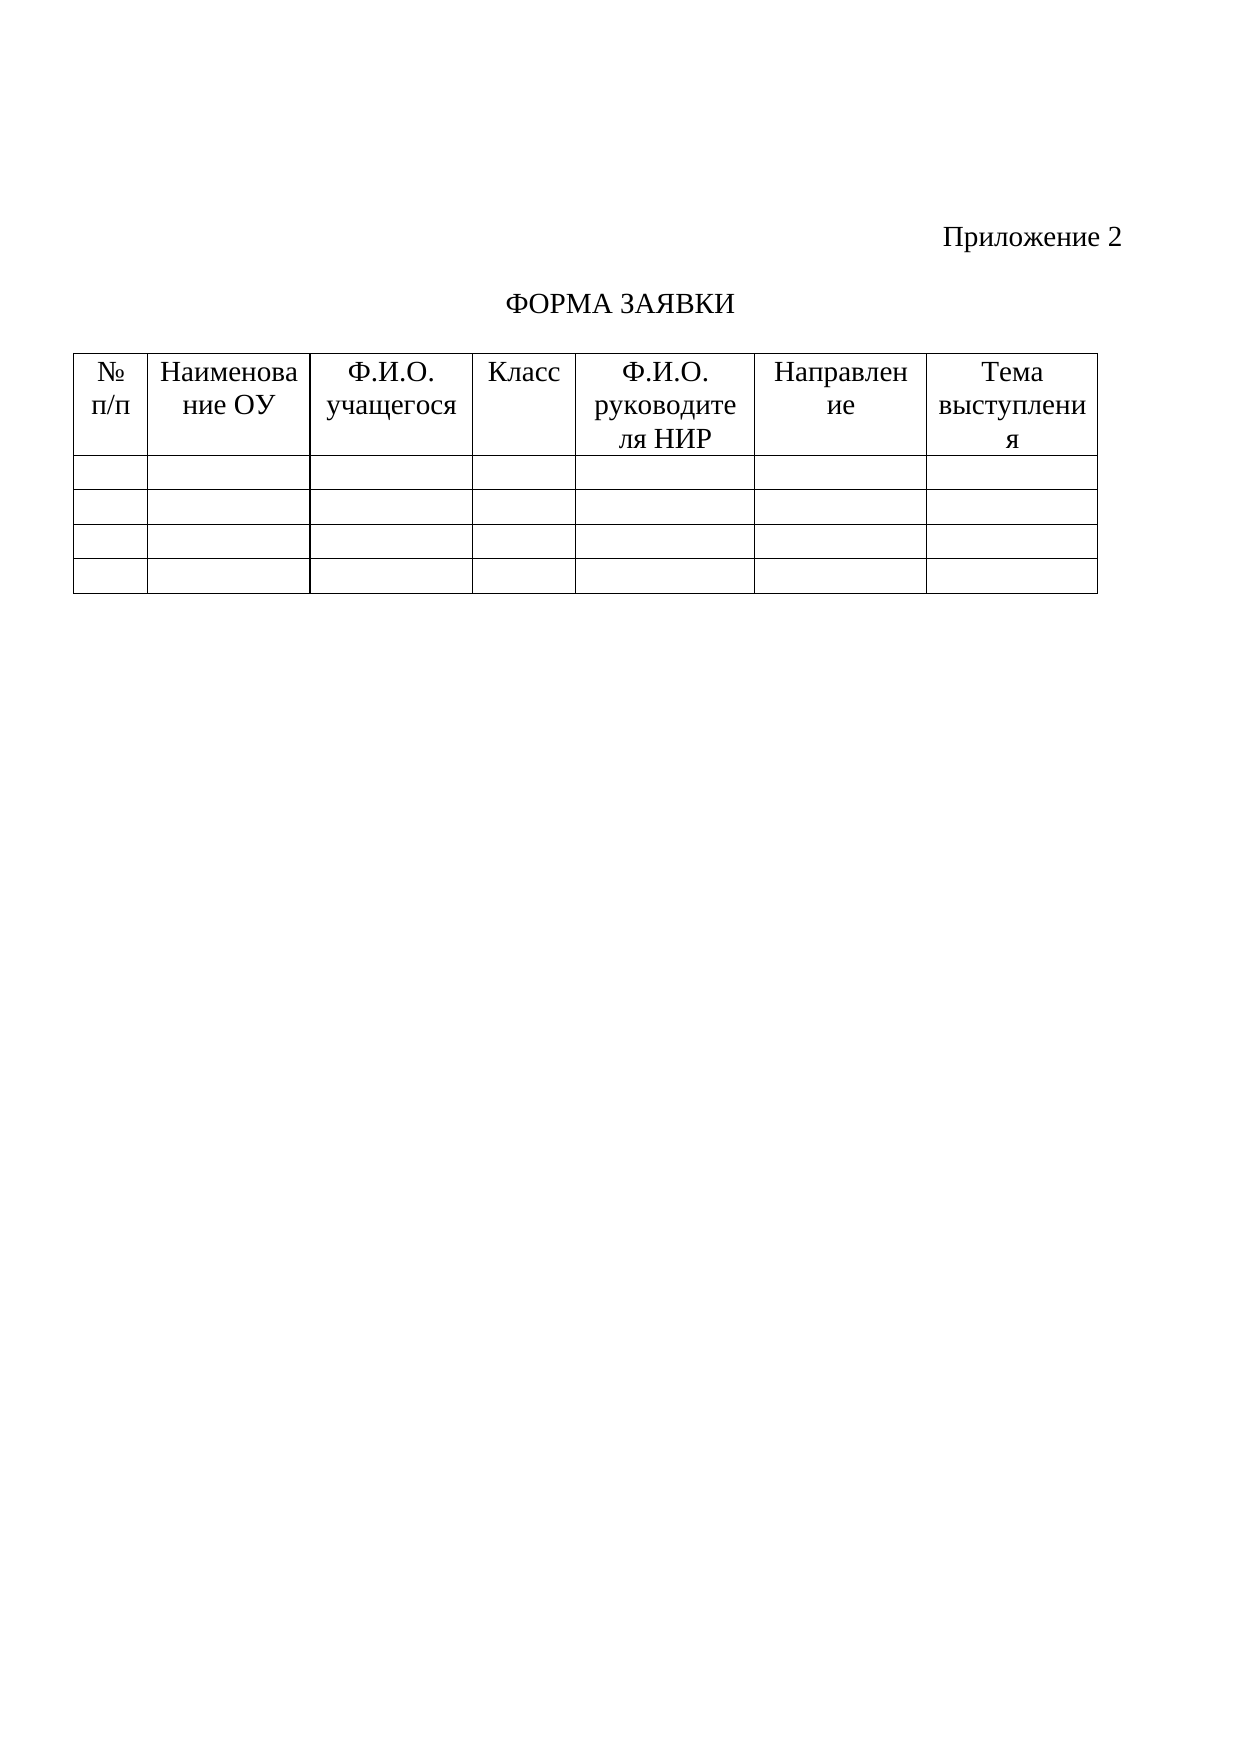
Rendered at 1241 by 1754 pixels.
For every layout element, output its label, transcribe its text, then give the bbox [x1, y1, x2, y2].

table_cell [473, 559, 575, 593]
table_header Класс [473, 354, 575, 454]
table_cell [755, 525, 926, 558]
table_cell [148, 490, 309, 524]
table_cell [576, 525, 754, 558]
table_cell [74, 456, 147, 489]
table_cell [148, 525, 309, 558]
table_cell [473, 456, 575, 489]
table_cell [311, 559, 472, 593]
table_cell [311, 525, 472, 558]
table_cell [74, 559, 147, 593]
table_cell [927, 456, 1097, 489]
table_header № п/п [74, 354, 147, 454]
table_cell [927, 559, 1097, 593]
table_cell [311, 490, 472, 524]
list ФОРМА ЗАЯВКИ [118, 286, 1122, 319]
table_cell [311, 456, 472, 489]
table_cell [755, 490, 926, 524]
table_cell [74, 490, 147, 524]
table_cell [576, 456, 754, 489]
table_header Ф.И.О. учащегося [311, 354, 472, 454]
table_cell [927, 490, 1097, 524]
list Приложение 2 [118, 219, 1122, 252]
table_header Направление [755, 354, 926, 454]
table_cell [576, 490, 754, 524]
table_header Тема выступления [927, 354, 1097, 454]
table_cell [755, 559, 926, 593]
table_cell [576, 559, 754, 593]
table_cell [755, 456, 926, 489]
table_cell [927, 525, 1097, 558]
table_cell [74, 525, 147, 558]
table_cell [148, 456, 309, 489]
table_cell [473, 525, 575, 558]
table_cell [473, 490, 575, 524]
table_header Наименование ОУ [148, 354, 309, 454]
table_cell [148, 559, 309, 593]
table_header Ф.И.О. руководителя НИР [576, 354, 754, 454]
